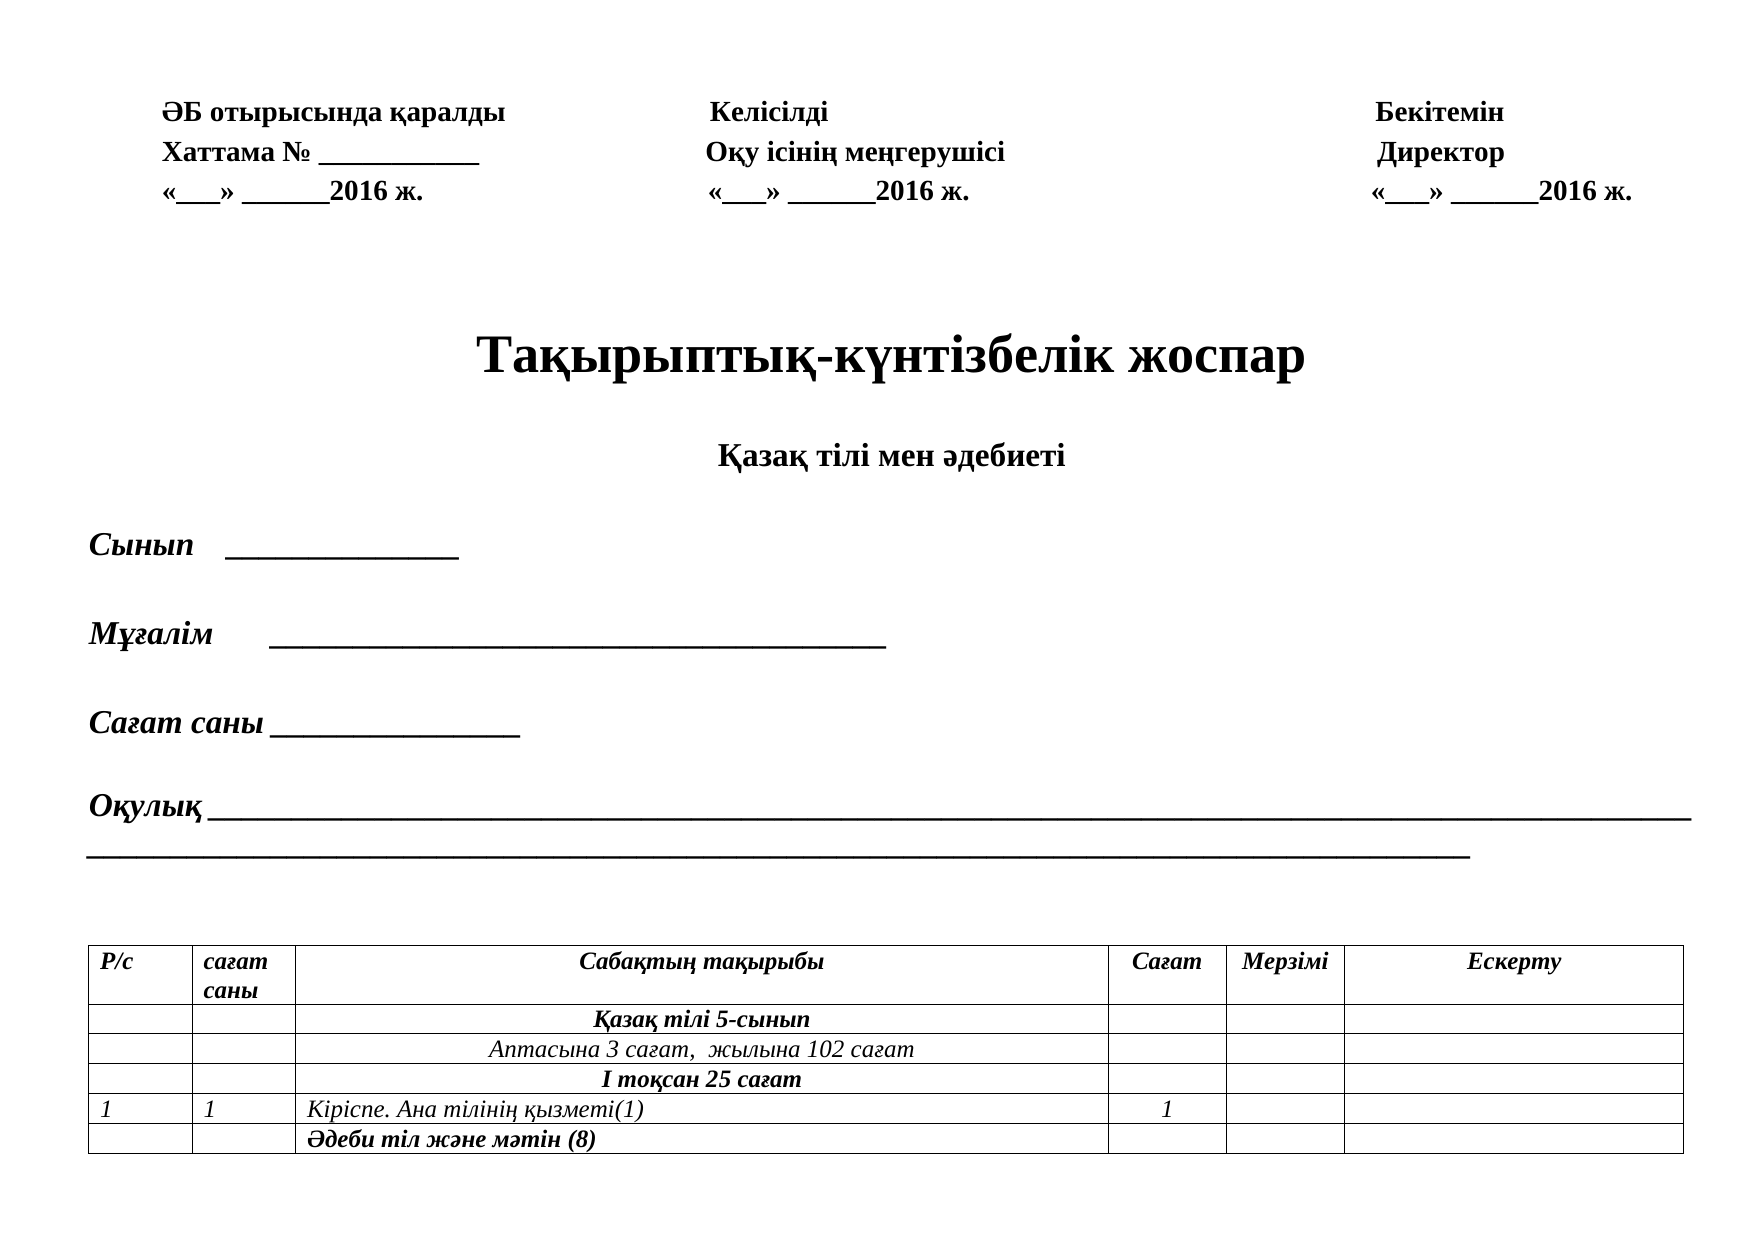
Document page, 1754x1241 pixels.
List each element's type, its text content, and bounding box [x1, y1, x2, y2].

table_cell [1345, 1034, 1683, 1063]
table_cell [193, 1034, 295, 1063]
table_cell [1227, 1124, 1344, 1152]
table_cell [89, 1034, 192, 1063]
table_cell [1109, 1034, 1226, 1063]
table_cell 1 [89, 1094, 192, 1123]
text Хаттама № ___________ Оқу ісінің меңгерушісі Директор [89, 134, 1695, 167]
table_cell [1345, 1064, 1683, 1093]
table_cell [1345, 1094, 1683, 1123]
text ӘБ отырысында қаралды Келісілді Бекітемін [89, 94, 1695, 127]
table_cell Аптасына 3 сағат, жылына 102 сағат [296, 1034, 1108, 1063]
table_cell [193, 1064, 295, 1093]
table_cell І тоқсан 25 сағат [296, 1064, 1108, 1093]
text Қазақ тілі мен әдебиеті [89, 435, 1695, 473]
table_header сағат саны [193, 946, 295, 1003]
table_header Р/с [89, 946, 192, 1003]
table_cell [89, 1064, 192, 1093]
table_cell [1227, 1064, 1344, 1093]
table_cell [1227, 1094, 1344, 1123]
table_header Сағат [1109, 946, 1226, 1003]
text Сынып ______________ [89, 524, 1695, 562]
table_cell Кіріспе. Ана тілінің қызметі(1) [296, 1094, 1108, 1123]
table_cell [1109, 1064, 1226, 1093]
text «___» ______2016 ж. «___» ______2016 ж. «___» ______2016 ж. [89, 173, 1695, 207]
table_header Сабақтың тақырыбы [296, 946, 1108, 1003]
table_cell [1109, 1005, 1226, 1033]
text Сағат саны _______________ [89, 702, 1695, 741]
table_cell [1227, 1005, 1344, 1033]
text Оқулық _________________________________________________________________________________________ ___________________________________________________________________________________ [89, 785, 1695, 862]
table_cell [193, 1005, 295, 1033]
table_cell [1345, 1124, 1683, 1152]
text Мұғалім _____________________________________ [89, 613, 1695, 651]
table_cell [89, 1124, 192, 1152]
table_cell Қазақ тілі 5-сынып [296, 1005, 1108, 1033]
table_cell [1345, 1005, 1683, 1033]
table_cell [1227, 1034, 1344, 1063]
table_cell 1 [1109, 1094, 1226, 1123]
table_cell Әдеби тіл және мәтін (8) [296, 1124, 1108, 1152]
table_header Мерзімі [1227, 946, 1344, 1003]
table_header Ескерту [1345, 946, 1683, 1003]
table_cell [193, 1124, 295, 1152]
table_cell [89, 1005, 192, 1033]
table_cell [1109, 1124, 1226, 1152]
text Тақырыптық-күнтізбелік жоспар [89, 322, 1695, 384]
table_cell 1 [193, 1094, 295, 1123]
